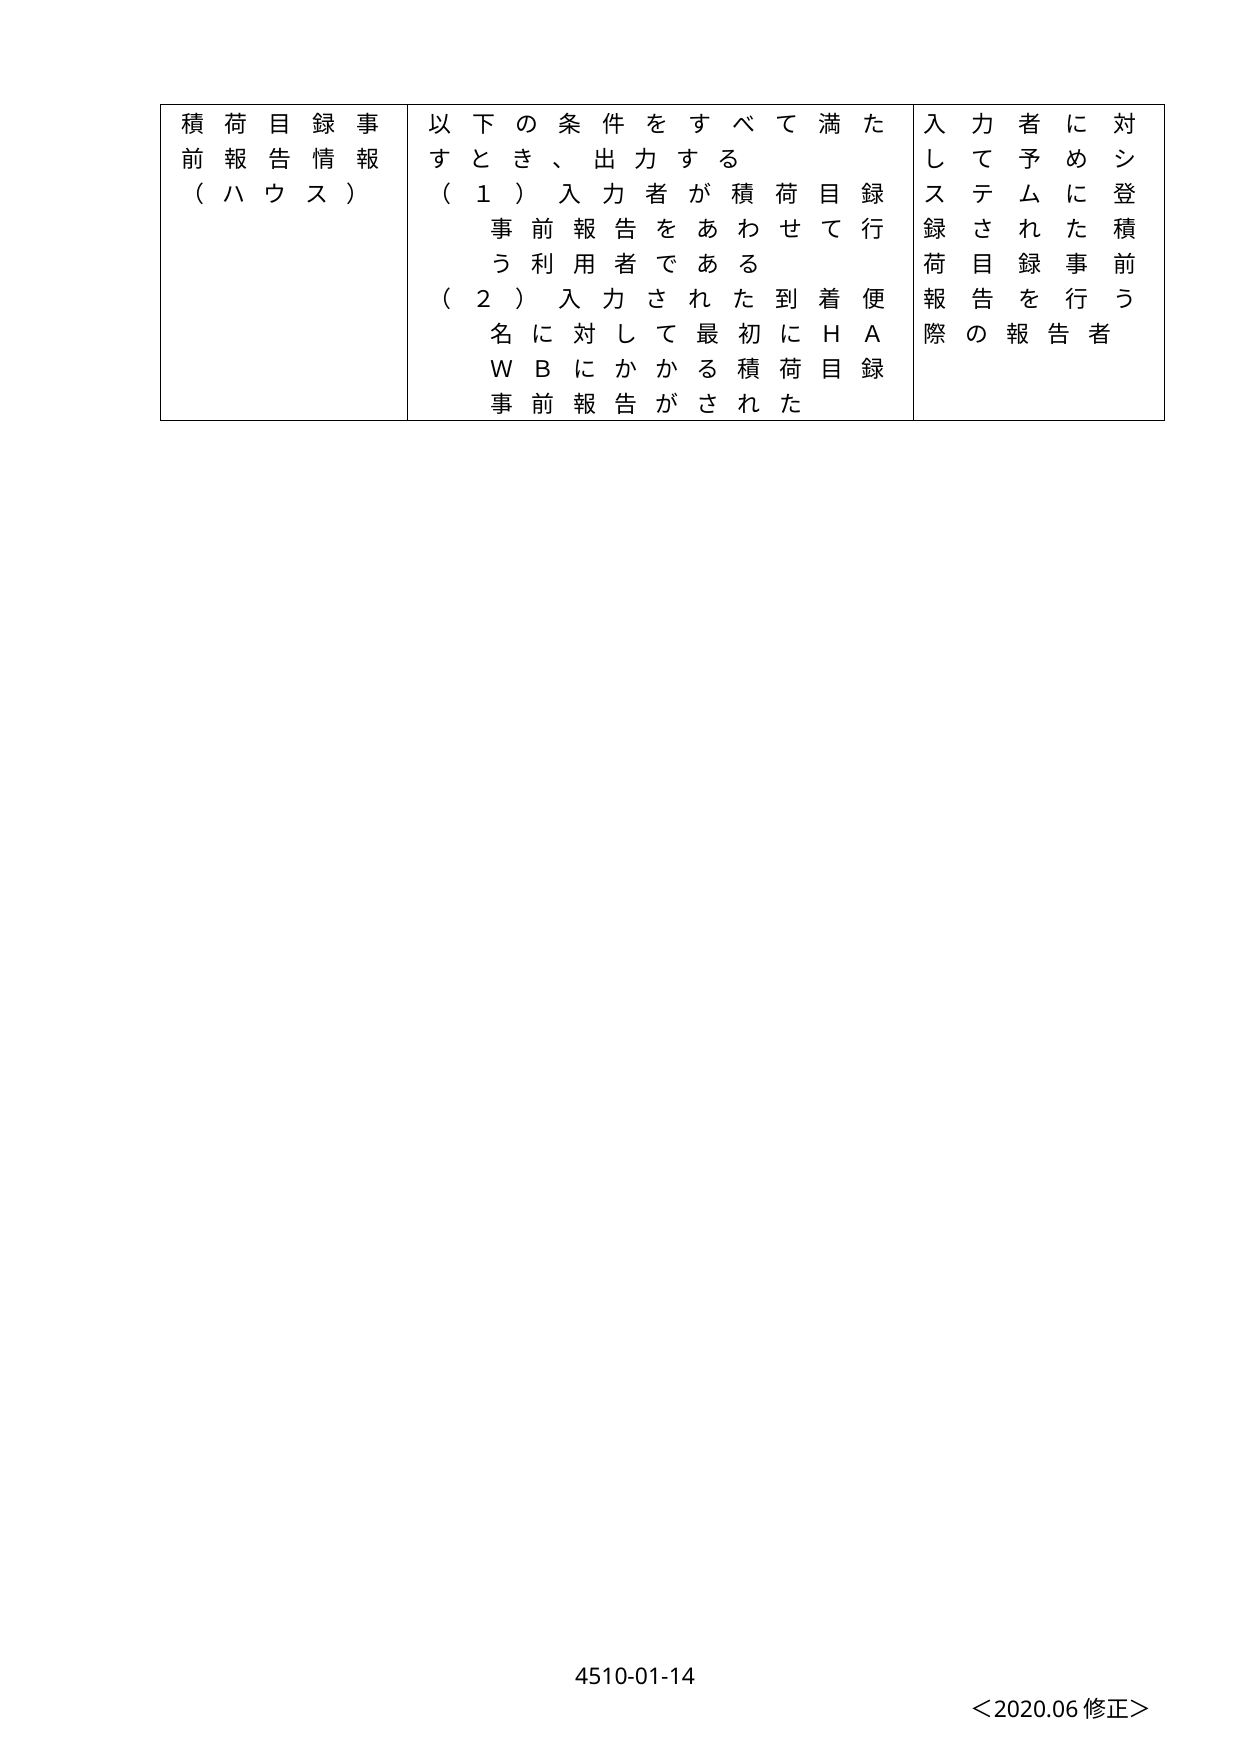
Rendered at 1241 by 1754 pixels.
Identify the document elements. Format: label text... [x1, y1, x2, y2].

table_cell 以下の条件をすべて満たすとき、出力する （１）入力者が積荷目録事前報告をあわせて行う利用者である （２）入力された到着便名に対して最初にＨＡＷＢにかかる積荷目録事前報告がされた [408, 105, 913, 420]
table_cell 積荷目録事前報告情報（ハウス） [161, 105, 407, 420]
table_cell 入力者に対して予めシステムに登録された積荷目録事前報告を行う際の報告者 [914, 105, 1164, 420]
